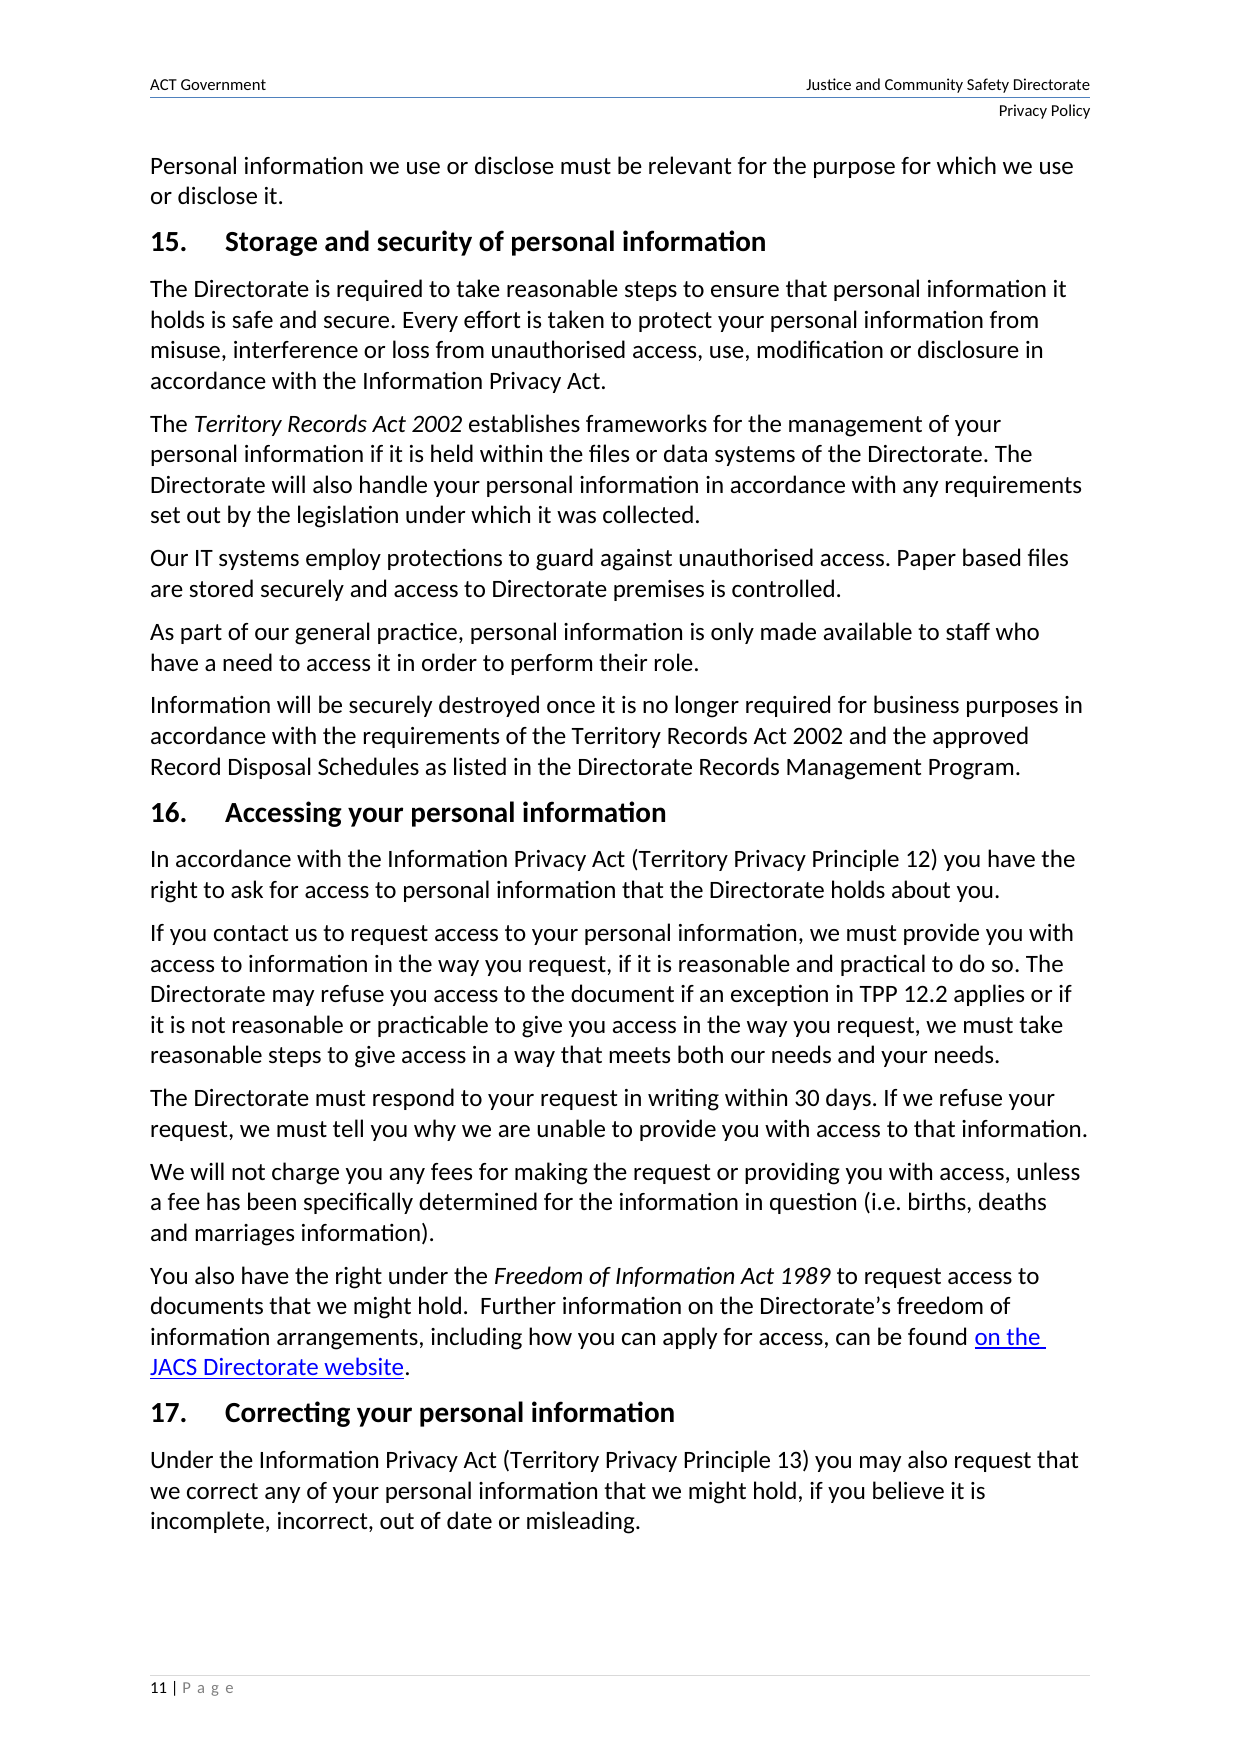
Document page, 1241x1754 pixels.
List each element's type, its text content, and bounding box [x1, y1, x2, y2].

text If you contact us to request access to your personal information, we must provide you with access to information in the way you request, if it is reasonable and practical to do so. The Directorate may refuse you access to the document if an exception in TPP 12.2 applies or if it is not reasonable or practicable to give you access in the way you request, we must take reasonable steps to give access in a way that meets both our needs and your needs. [150, 917, 1090, 1070]
text Information will be securely destroyed once it is no longer required for business purposes in accordance with the requirements of the Territory Records Act 2002 and the approved Record Disposal Schedules as listed in the Directorate Records Management Program. [150, 690, 1090, 781]
text The Directorate is required to take reasonable steps to ensure that personal information it holds is safe and secure. Every effort is taken to protect your personal information from misuse, interference or loss from unauthorised access, use, modification or disclosure in accordance with the Information Privacy Act. [150, 273, 1090, 396]
subtitle Accessing your personal information [150, 794, 1090, 829]
text In accordance with the Information Privacy Act (Territory Privacy Principle 12) you have the right to ask for access to personal information that the Directorate holds about you. [150, 844, 1090, 905]
text Personal information we use or disclose must be relevant for the purpose for which we use or disclose it. [150, 150, 1090, 211]
text As part of our general practice, personal information is only made available to staff who have a need to access it in order to perform their role. [150, 616, 1090, 677]
text Our IT systems employ protections to guard against unauthorised access. Paper based files are stored securely and access to Directorate premises is controlled. [150, 543, 1090, 604]
text The Directorate must respond to your request in writing within 30 days. If we refuse your request, we must tell you why we are unable to provide you with access to that information. [150, 1082, 1090, 1143]
text You also have the right under the Freedom of Information Act 1989 to request access to documents that we might hold. Further information on the Directorate’s freedom of information arrangements, including how you can apply for access, can be found on the JACS Directorate website. [150, 1260, 1090, 1382]
text The Territory Records Act 2002 establishes frameworks for the management of your personal information if it is held within the files or data systems of the Directorate. The Directorate will also handle your personal information in accordance with any requirements set out by the legislation under which it was collected. [150, 408, 1090, 530]
subtitle Correcting your personal information [150, 1394, 1090, 1430]
text We will not charge you any fees for making the request or providing you with access, unless a fee has been specifically determined for the information in question (i.e. births, deaths and marriages information). [150, 1156, 1090, 1247]
subtitle Storage and security of personal information [150, 223, 1090, 259]
text Under the Information Privacy Act (Territory Privacy Principle 13) you may also request that we correct any of your personal information that we might hold, if you believe it is incomplete, incorrect, out of date or misleading. [150, 1444, 1090, 1536]
